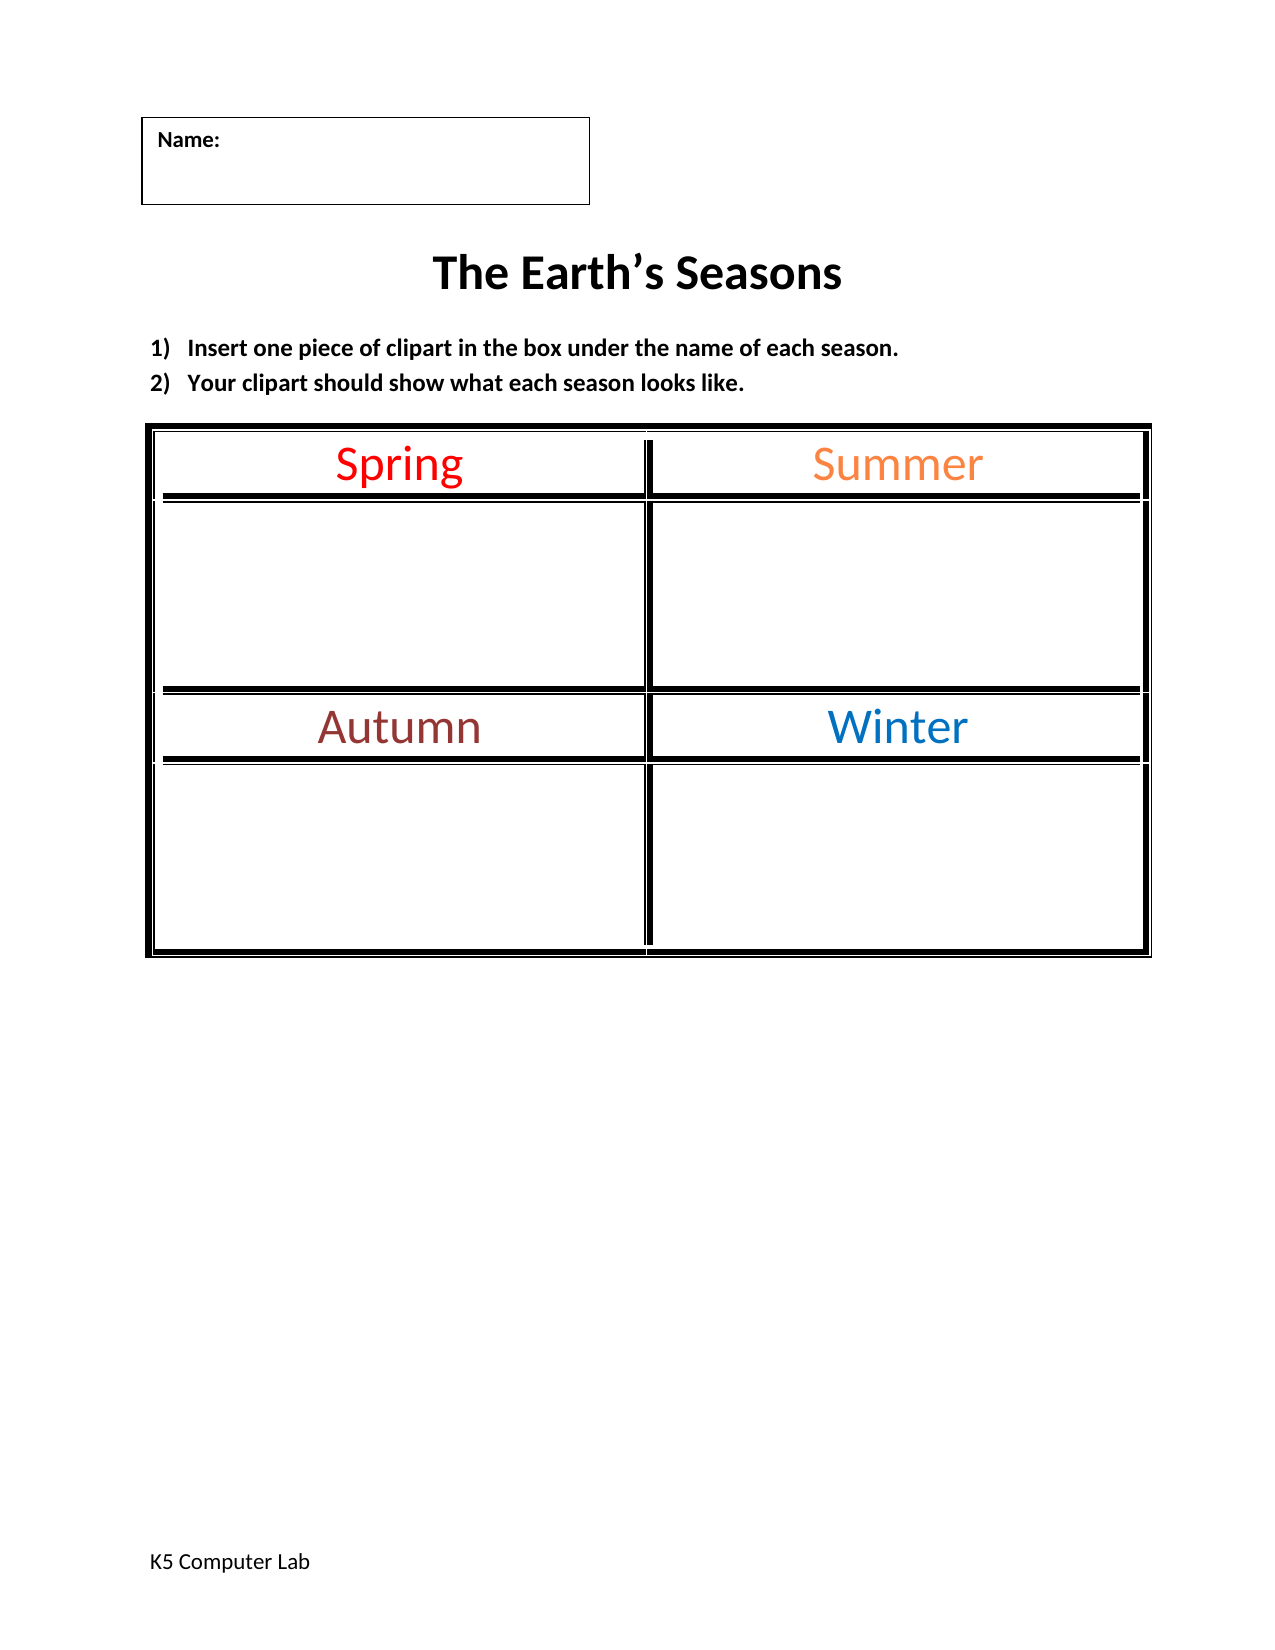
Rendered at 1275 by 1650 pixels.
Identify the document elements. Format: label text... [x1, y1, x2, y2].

table_cell [152, 756, 649, 948]
list Your clipart should show what each season looks like. [150, 367, 1125, 397]
table_cell Winter [649, 686, 1147, 756]
table_cell [649, 756, 1147, 948]
table_cell [649, 493, 1147, 686]
table_header Summer [649, 432, 1143, 493]
table_cell [152, 493, 649, 686]
text The Earth’s Seasons [150, 241, 1125, 302]
table_cell Autumn [152, 686, 649, 756]
table_header Spring [152, 429, 649, 493]
list Insert one piece of clipart in the box under the name of each season. [150, 332, 1125, 362]
